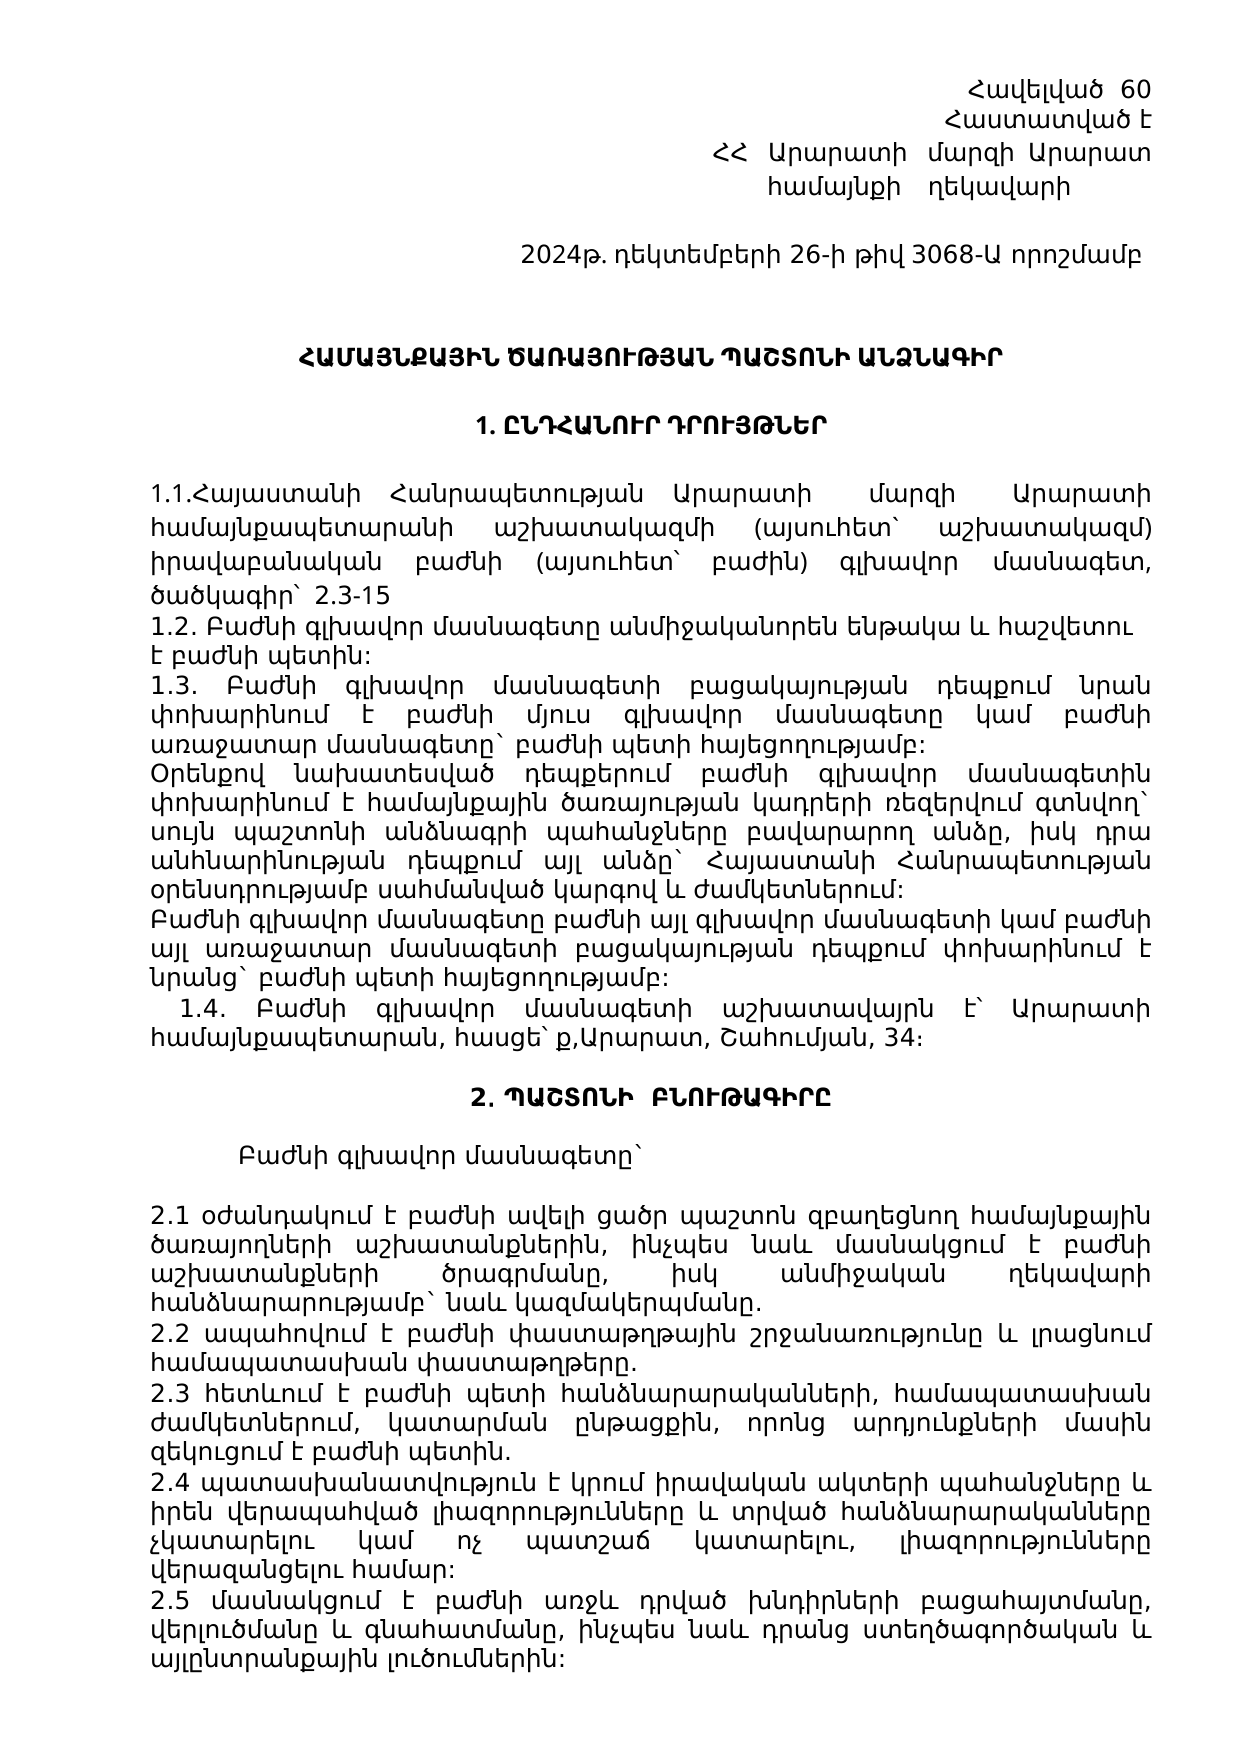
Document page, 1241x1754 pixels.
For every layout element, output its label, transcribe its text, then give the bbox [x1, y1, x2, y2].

text Օրենքով նախատեսված դեպքերում բաժնի գլխավոր մասնագետին փոխարինում է համայնքային ծառայության կադրերի ռեզերվում գտնվող` սույն պաշտոնի անձնագրի պահանջները բավարարող անձը, իսկ դրա անհնարինության դեպքում այլ անձը` Հայաստանի Հանրապետության օրենսդրությամբ սահմանված կարգով և ժամկետներում: [150, 759, 1152, 905]
text Բաժնի գլխավոր մասնագետը բաժնի այլ գլխավոր մասնագետի կամ բաժնի այլ առաջատար մասնագետի բացակայության դեպքում փոխարինում է նրանց` բաժնի պետի հայեցողությամբ: [150, 905, 1152, 992]
text 2․ ՊԱՇՏՈՆԻ ԲՆՈՒԹԱԳԻՐԸ [150, 1081, 1152, 1112]
text Հավելված 60 [150, 72, 1152, 106]
text 2․4 պատասխանատվություն է կրում իրավական ակտերի պահանջները և իրեն վերապահված լիազորությունները և տրված հանձնարարականները չկատարելու կամ ոչ պատշաճ կատարելու, լիազորությունները վերազանցելու համար: [150, 1466, 1152, 1585]
text Բաժնի գլխավոր մասնագետը` [150, 1141, 1152, 1199]
text ՀԱՄԱՅՆՔԱՅԻՆ ԾԱՌԱՅՈՒԹՅԱՆ ՊԱՇՏՈՆԻ ԱՆՁՆԱԳԻՐ [150, 339, 1152, 373]
text 2․5 մասնակցում է բաժնի առջև դրված խնդիրների բացահայտմանը, վերլուծմանը և գնահատմանը, ինչպես նաև դրանց ստեղծագործական և այլընտրանքային լուծումներին: [150, 1585, 1152, 1674]
text 1.2. Բաժնի գլխավոր մասնագետը անմիջականորեն ենթակա և հաշվետու է բաժնի պետին: [150, 612, 1152, 670]
text 2․1 օժանդակում է բաժնի ավելի ցածր պաշտոն զբաղեցնող համայնքային ծառայողների աշխատանքներին, ինչպես նաև մասնակցում է բաժնի աշխատանքների ծրագրմանը, իսկ անմիջական ղեկավարի հանձնարարությամբ` նաև կազմակերպմանը. [150, 1199, 1152, 1317]
text 2․2 ապահովում է բաժնի փաստաթղթային շրջանառությունը և լրացնում համապատասխան փաստաթղթերը. [150, 1317, 1152, 1377]
text համայնքի ղեկավարի 2024թ. դեկտեմբերի 26-ի թիվ 3068-Ա որոշմամբ [150, 169, 1152, 271]
text Հաստատված է ՀՀ Արարատի մարզի Արարատ [150, 106, 1152, 169]
text 1.1.Հայաստանի Հանրապետության Արարատի մարզի Արարատի համայնքապետարանի աշխատակազմի (այսուհետ` աշխատակազմ) իրավաբանական բաժնի (այսուհետ՝ բաժին) գլխավոր մասնագետ, ծածկագիր՝ 2.3-15 [150, 475, 1152, 612]
text 1․3․ Բաժնի գլխավոր մասնագետի բացակայության դեպքում նրան փոխարինում է բաժնի մյուս գլխավոր մասնագետը կամ բաժնի առաջատար մասնագետը` բաժնի պետի հայեցողությամբ: [150, 670, 1152, 759]
text 1. ԸՆԴՀԱՆՈՒՐ ԴՐՈՒՅԹՆԵՐ [150, 407, 1152, 441]
text 1.4․ Բաժնի գլխավոր մասնագետի աշխատավայրն է՝ Արարատի համայնքապետարան, հասցե՝ ք,Արարատ, Շահումյան, 34։ [150, 992, 1152, 1052]
text 2․3 հետևում է բաժնի պետի հանձնարարականների, համապատասխան ժամկետներում, կատարման ընթացքին, որոնց արդյունքների մասին զեկուցում է բաժնի պետին. [150, 1377, 1152, 1466]
